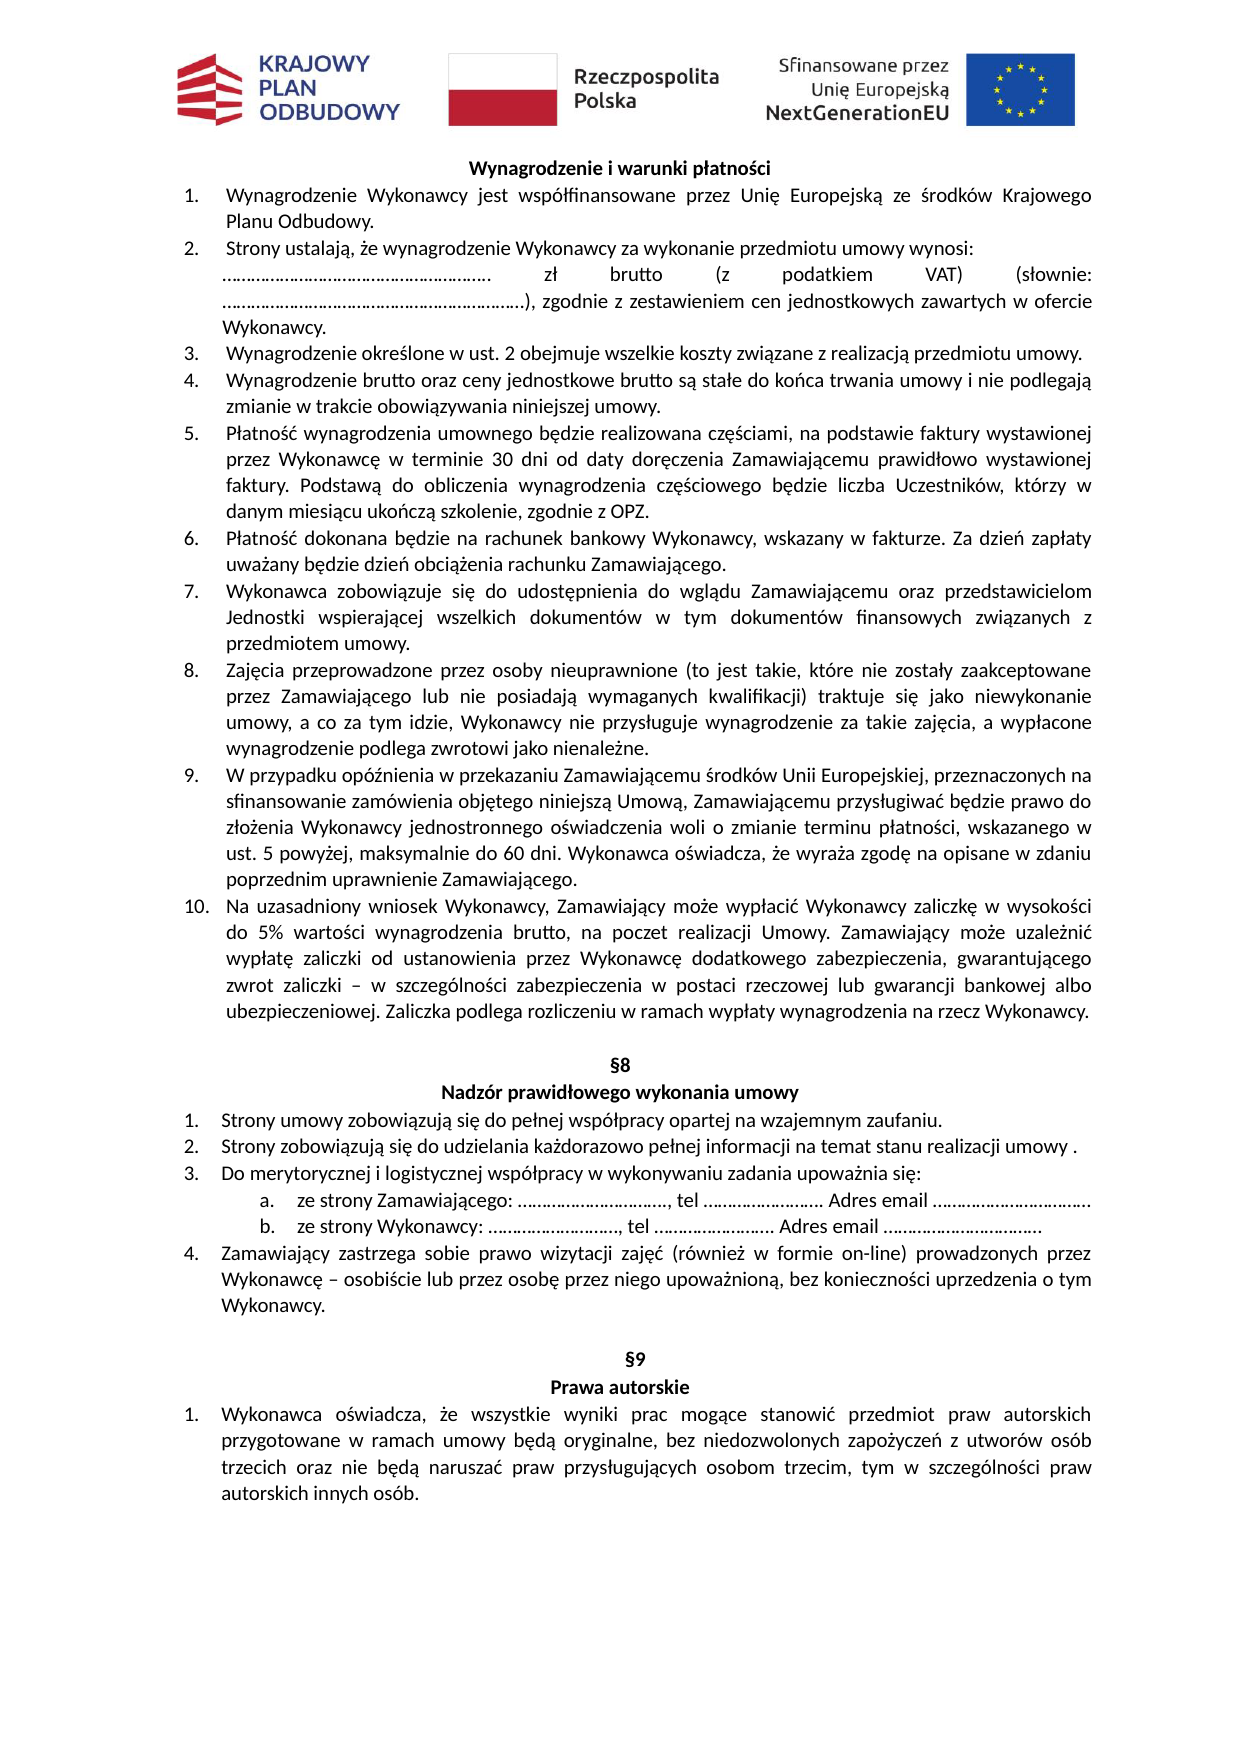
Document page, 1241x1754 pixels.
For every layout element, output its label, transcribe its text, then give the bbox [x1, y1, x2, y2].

list Zamawiający zastrzega sobie prawo wizytacji zajęć (również w formie on-line) prowadzonych przez Wykonawcę – osobiście lub przez osobę przez niego upoważnioną, bez konieczności uprzedzenia o tym Wykonawcy. [183, 1240, 1093, 1318]
list Płatność dokonana będzie na rachunek bankowy Wykonawcy, wskazany w fakturze. Za dzień zapłaty uważany będzie dzień obciążenia rachunku Zamawiającego. [183, 525, 1093, 577]
text Nadzór prawidłowego wykonania umowy [147, 1079, 1092, 1105]
list W przypadku opóźnienia w przekazaniu Zamawiającemu środków Unii Europejskiej, przeznaczonych na sfinansowanie zamówienia objętego niniejszą Umową, Zamawiającemu przysługiwać będzie prawo do złożenia Wykonawcy jednostronnego oświadczenia woli o zmianie terminu płatności, wskazanego w ust. 5 powyżej, maksymalnie do 60 dni. Wykonawca oświadcza, że wyraża zgodę na opisane w zdaniu poprzednim uprawnienie Zamawiającego. [183, 762, 1093, 892]
list Wynagrodzenie określone w ust. 2 obejmuje wszelkie koszty związane z realizacją przedmiotu umowy. [183, 341, 1093, 366]
list Wykonawca zobowiązuje się do udostępnienia do wglądu Zamawiającemu oraz przedstawicielom Jednostki wspierającej wszelkich dokumentów w tym dokumentów finansowych związanych z przedmiotem umowy. [183, 578, 1093, 656]
list Zajęcia przeprowadzone przez osoby nieuprawnione (to jest takie, które nie zostały zaakceptowane przez Zamawiającego lub nie posiadają wymaganych kwalifikacji) traktuje się jako niewykonanie umowy, a co za tym idzie, Wykonawcy nie przysługuje wynagrodzenie za takie zajęcia, a wypłacone wynagrodzenie podlega zwrotowi jako nienależne. [183, 657, 1093, 761]
list Do merytorycznej i logistycznej współpracy w wykonywaniu zadania upoważnia się: [183, 1160, 1093, 1186]
list Strony umowy zobowiązują się do pełnej współpracy opartej na wzajemnym zaufaniu. [183, 1107, 1093, 1132]
text ……………………………………………….. zł brutto (z podatkiem VAT) (słownie: ………………………………………………………), zgodnie z zestawieniem cen jednostkowych zawartych w ofercie Wykonawcy. [222, 262, 1093, 339]
text §8 [147, 1052, 1092, 1077]
list Strony zobowiązują się do udzielania każdorazowo pełnej informacji na temat stanu realizacji umowy . [183, 1133, 1093, 1159]
list ze strony Zamawiającego: …………………………., tel ……………………. Adres email …………………………… [259, 1187, 1093, 1212]
list ze strony Wykonawcy: ………………………, tel ……………………. Adres email …………………………… [259, 1213, 1093, 1239]
text Wynagrodzenie i warunki płatności [147, 155, 1092, 180]
list Wynagrodzenie Wykonawcy jest współfinansowane przez Unię Europejską ze środków Krajowego Planu Odbudowy. [183, 182, 1093, 234]
list Na uzasadniony wniosek Wykonawcy, Zamawiający może wypłacić Wykonawcy zaliczkę w wysokości do 5% wartości wynagrodzenia brutto, na poczet realizacji Umowy. Zamawiający może uzależnić wypłatę zaliczki od ustanowienia przez Wykonawcę dodatkowego zabezpieczenia, gwarantującego zwrot zaliczki – w szczególności zabezpieczenia w postaci rzeczowej lub gwarancji bankowej albo ubezpieczeniowej. Zaliczka podlega rozliczeniu w ramach wypłaty wynagrodzenia na rzecz Wykonawcy. [183, 893, 1093, 1023]
list Wykonawca oświadcza, że wszystkie wyniki prac mogące stanowić przedmiot praw autorskich przygotowane w ramach umowy będą oryginalne, bez niedozwolonych zapożyczeń z utworów osób trzecich oraz nie będą naruszać praw przysługujących osobom trzecim, tym w szczególności praw autorskich innych osób. [183, 1402, 1093, 1505]
text §9 [147, 1347, 1123, 1372]
list Płatność wynagrodzenia umownego będzie realizowana częściami, na podstawie faktury wystawionej przez Wykonawcę w terminie 30 dni od daty doręczenia Zamawiającemu prawidłowo wystawionej faktury. Podstawą do obliczenia wynagrodzenia częściowego będzie liczba Uczestników, którzy w danym miesiącu ukończą szkolenie, zgodnie z OPZ. [183, 420, 1093, 524]
text Prawa autorskie [147, 1374, 1092, 1399]
list Strony ustalają, że wynagrodzenie Wykonawcy za wykonanie przedmiotu umowy wynosi: [183, 235, 1093, 260]
list Wynagrodzenie brutto oraz ceny jednostkowe brutto są stałe do końca trwania umowy i nie podlegają zmianie w trakcie obowiązywania niniejszej umowy. [183, 367, 1093, 419]
